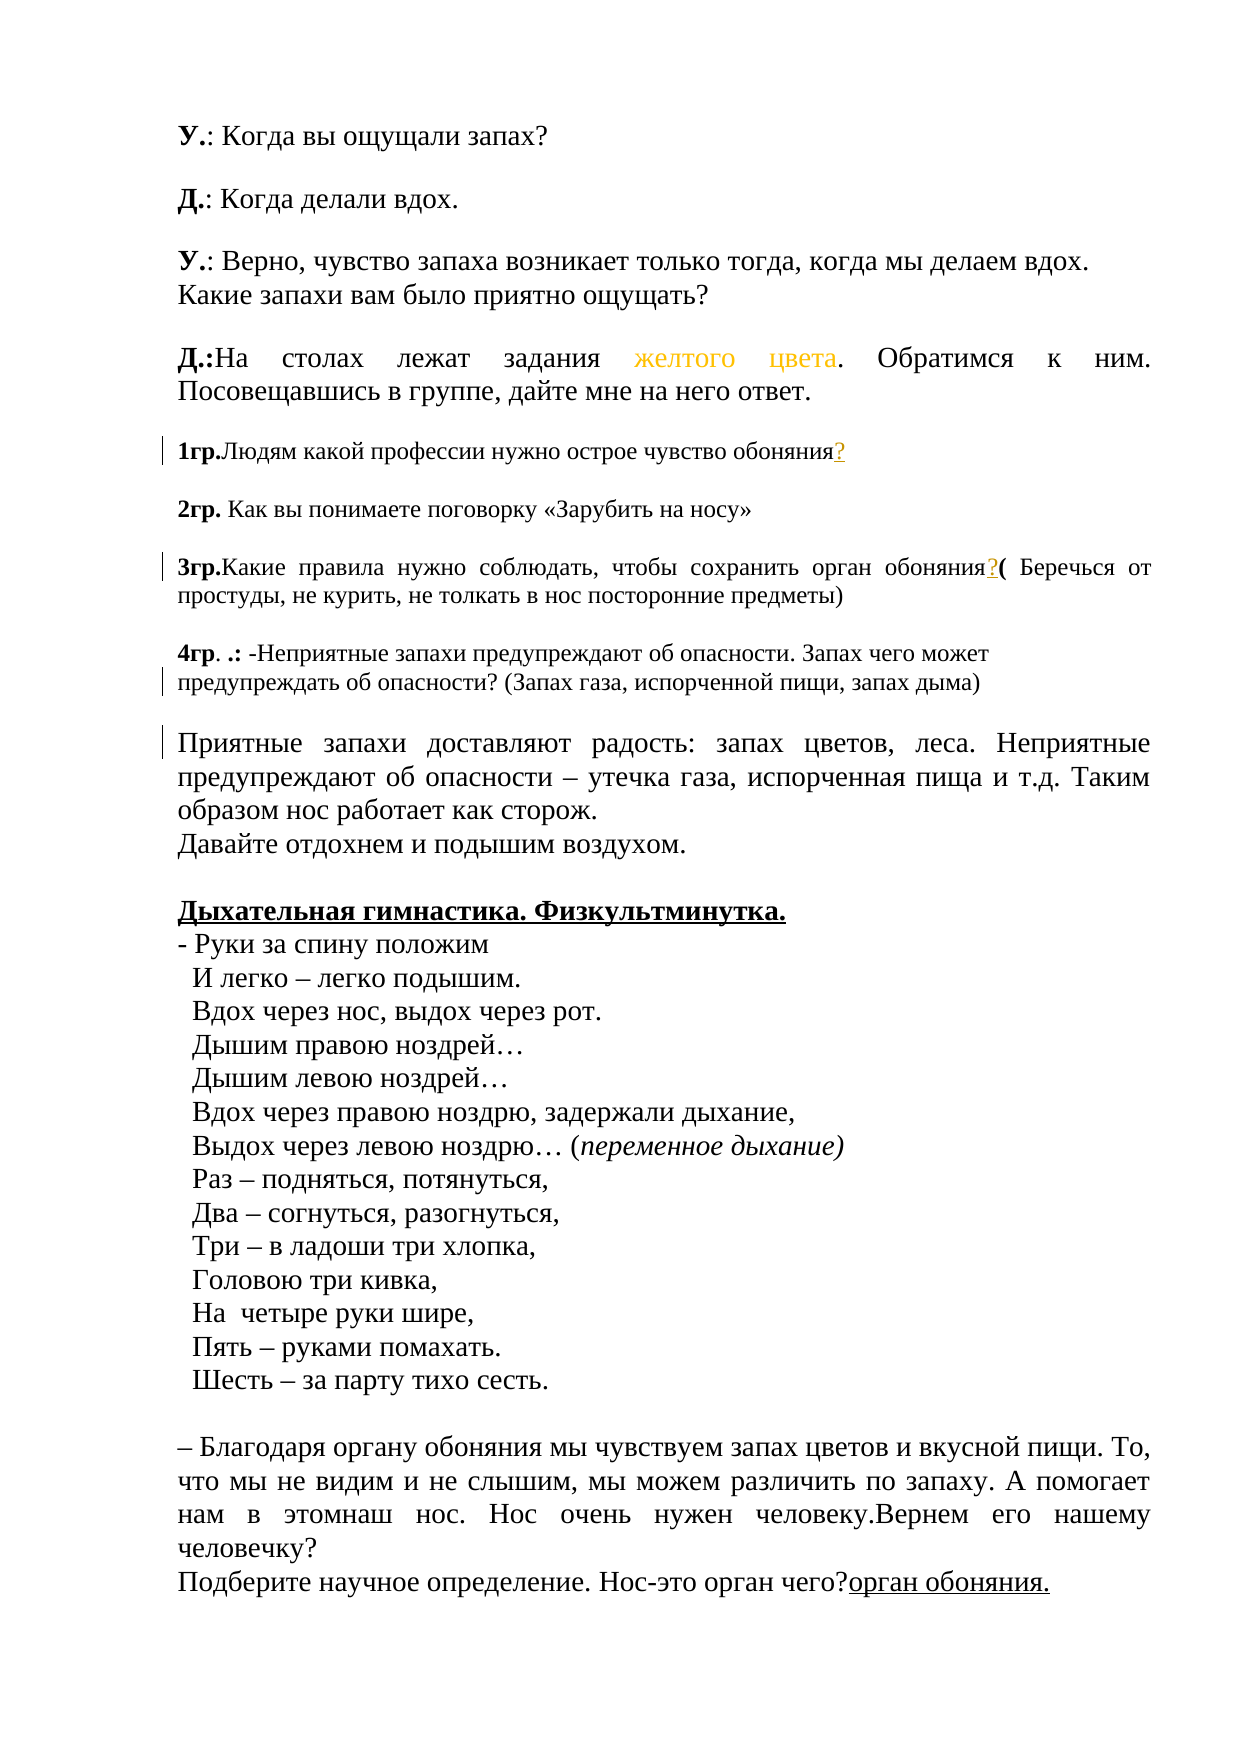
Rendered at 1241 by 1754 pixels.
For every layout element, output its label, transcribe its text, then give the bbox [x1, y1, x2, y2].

text 3гр.Какие правила нужно соблюдать, чтобы сохранить орган обоняния( Беречься от простуды, не курить, не толкать в нос посторонние предметы) [177, 552, 1152, 609]
text Пять – руками помахать. [177, 1329, 1152, 1362]
text 2гр. Как вы понимаете поговорку «Зарубить на носу» [177, 494, 1152, 523]
text Вдох через правою ноздрю, задержали дыхание, [177, 1094, 1152, 1128]
text 4гр. .: -Неприятные запахи предупреждают об опасности. Запах чего может предупреждать об опасности? (Запах газа, испорченной пищи, запах дыма) [177, 638, 1152, 696]
text Дышим правою ноздрей… [177, 1027, 1152, 1061]
text На четыре руки шире, [177, 1295, 1152, 1329]
text Приятные запахи доставляют радость: запах цветов, леса. Неприятные предупреждают об опасности – утечка газа, испорченная пища и т.д. Таким образом нос работает как сторож. [177, 725, 1152, 826]
text – Благодаря органу обоняния мы чувствуем запах цветов и вкусной пищи. То, что мы не видим и не слышим, мы можем различить по запаху. А помогает нам в этомнаш нос. Нос очень нужен человеку.Вернем его нашему человечку? [177, 1429, 1152, 1564]
text Вдох через нос, выдох через рот. [177, 993, 1152, 1027]
text Шесть – за парту тихо сесть. [177, 1362, 1152, 1396]
text И легко – легко подышим. [177, 960, 1152, 993]
text У.: Верно, чувство запаха возникает только тогда, когда мы делаем вдох. Какие запахи вам было приятно ощущать? [177, 243, 1152, 311]
text Д.:На столах лежат задания желтого цвета. Обратимся к ним. Посовещавшись в группе, дайте мне на него ответ. [177, 340, 1152, 407]
text Раз – подняться, потянуться, [177, 1161, 1152, 1195]
text Три – в ладоши три хлопка, [177, 1228, 1152, 1262]
text Выдох через левою ноздрю… (переменное дыхание) [177, 1128, 1152, 1161]
text У.: Когда вы ощущали запах? [177, 118, 1152, 152]
text Подберите научное определение. Нос-это орган чего?орган обоняния. [177, 1564, 1152, 1597]
text 1гр.Людям какой профессии нужно острое чувство обоняния [177, 436, 1152, 465]
text Головою три кивка, [177, 1262, 1152, 1295]
text Д.: Когда делали вдох. [177, 181, 1152, 214]
text Дыхательная гимнастика. Физкультминутка. [177, 893, 1152, 926]
text Два – согнуться, разогнуться, [177, 1195, 1152, 1228]
text Давайте отдохнем и подышим воздухом. [177, 826, 1152, 859]
text - Руки за спину положим [177, 926, 1152, 960]
text Дышим левою ноздрей… [177, 1061, 1152, 1094]
